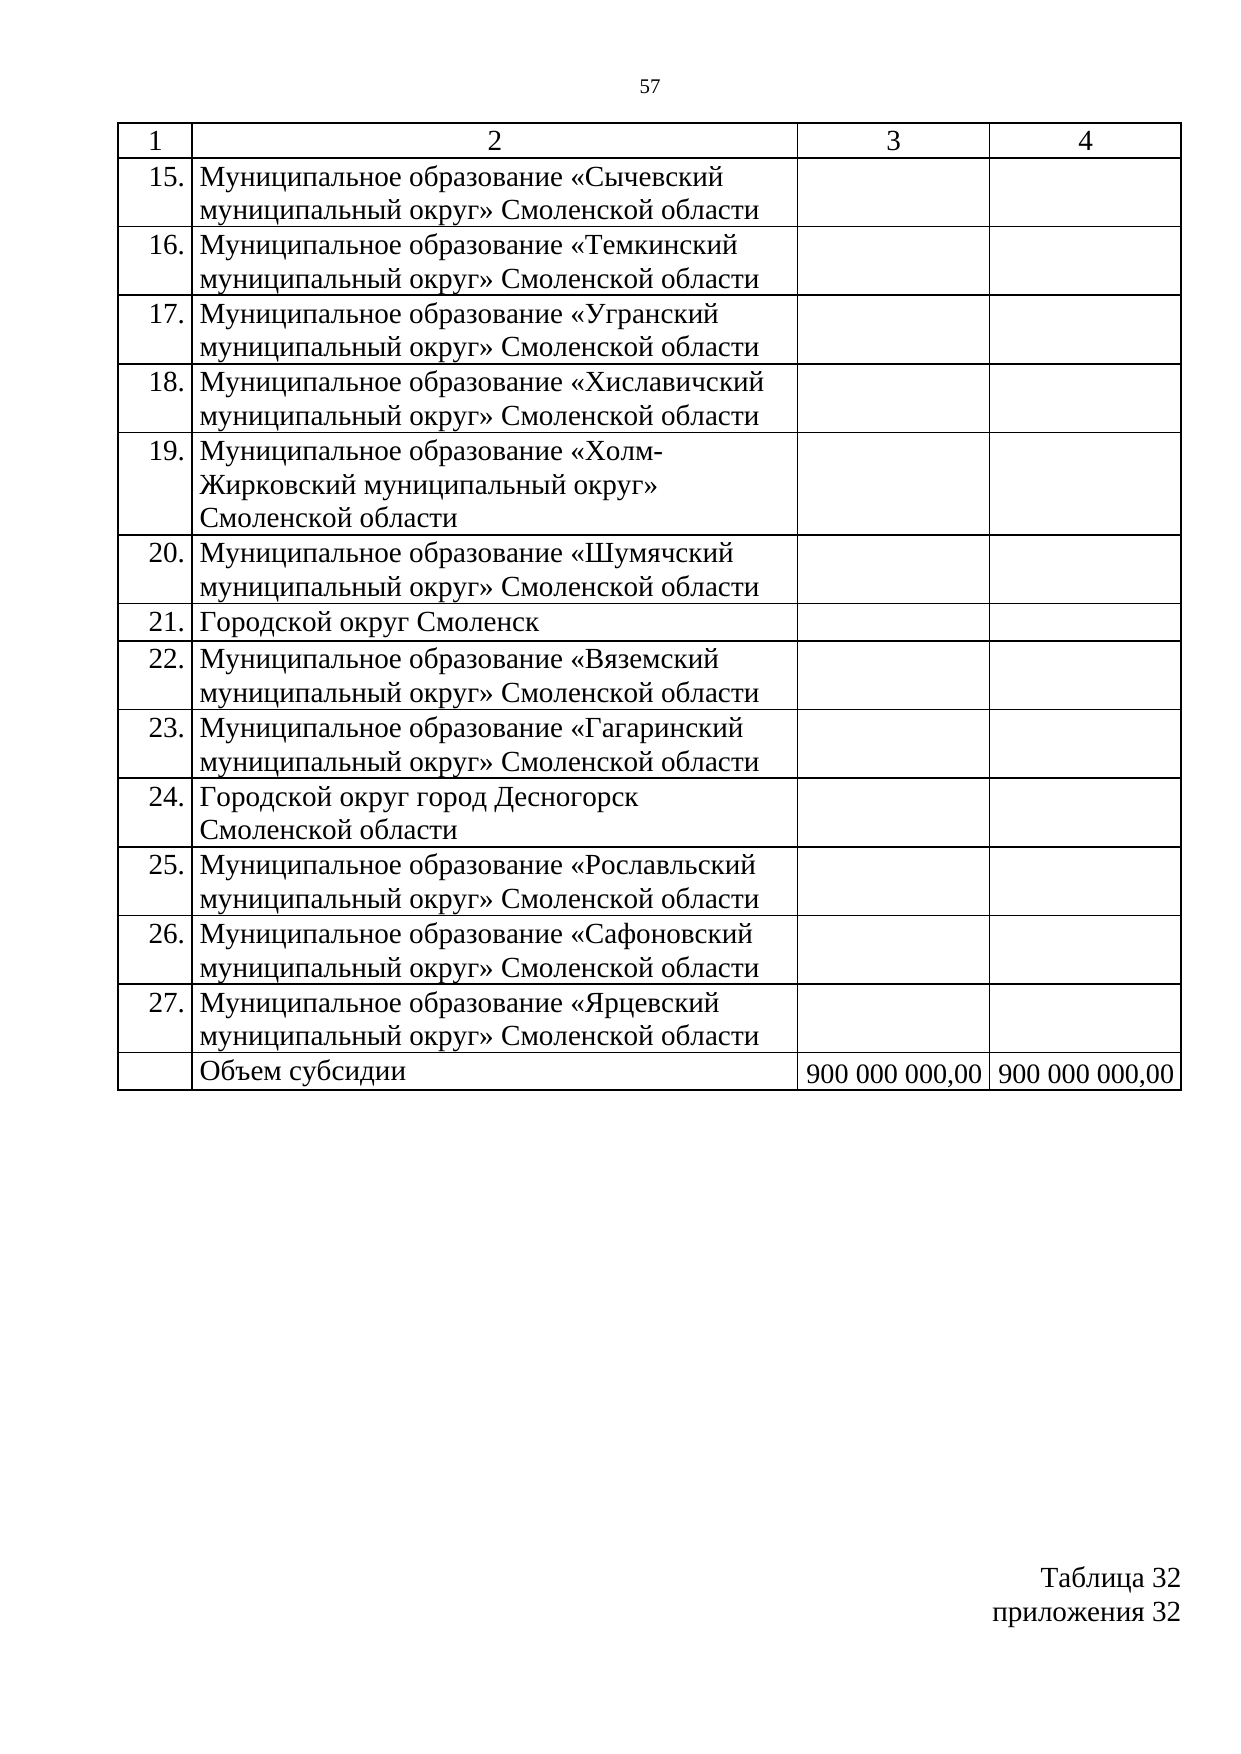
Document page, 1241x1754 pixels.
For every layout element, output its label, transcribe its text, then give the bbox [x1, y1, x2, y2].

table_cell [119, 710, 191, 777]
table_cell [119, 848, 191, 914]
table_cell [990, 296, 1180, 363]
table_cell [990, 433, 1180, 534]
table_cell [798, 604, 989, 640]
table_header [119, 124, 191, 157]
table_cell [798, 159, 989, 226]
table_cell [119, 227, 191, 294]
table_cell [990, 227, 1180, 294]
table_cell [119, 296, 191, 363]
text Таблица 32 [118, 1561, 1181, 1594]
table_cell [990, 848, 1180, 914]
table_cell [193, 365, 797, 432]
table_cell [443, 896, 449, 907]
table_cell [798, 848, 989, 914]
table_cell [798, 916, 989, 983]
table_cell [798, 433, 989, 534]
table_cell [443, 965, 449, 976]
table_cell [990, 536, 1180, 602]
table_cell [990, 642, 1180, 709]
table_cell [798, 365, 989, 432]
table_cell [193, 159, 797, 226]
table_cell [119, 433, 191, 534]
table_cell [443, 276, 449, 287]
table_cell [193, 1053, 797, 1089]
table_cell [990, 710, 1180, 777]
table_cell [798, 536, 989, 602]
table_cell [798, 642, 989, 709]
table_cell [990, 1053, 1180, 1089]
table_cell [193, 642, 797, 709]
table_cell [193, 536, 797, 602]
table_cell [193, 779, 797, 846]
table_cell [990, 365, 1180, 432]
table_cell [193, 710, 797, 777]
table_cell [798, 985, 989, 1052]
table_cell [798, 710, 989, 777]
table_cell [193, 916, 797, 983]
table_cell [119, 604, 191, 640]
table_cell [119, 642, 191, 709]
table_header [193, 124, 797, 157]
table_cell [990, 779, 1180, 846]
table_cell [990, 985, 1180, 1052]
text приложения 32 [118, 1594, 1181, 1628]
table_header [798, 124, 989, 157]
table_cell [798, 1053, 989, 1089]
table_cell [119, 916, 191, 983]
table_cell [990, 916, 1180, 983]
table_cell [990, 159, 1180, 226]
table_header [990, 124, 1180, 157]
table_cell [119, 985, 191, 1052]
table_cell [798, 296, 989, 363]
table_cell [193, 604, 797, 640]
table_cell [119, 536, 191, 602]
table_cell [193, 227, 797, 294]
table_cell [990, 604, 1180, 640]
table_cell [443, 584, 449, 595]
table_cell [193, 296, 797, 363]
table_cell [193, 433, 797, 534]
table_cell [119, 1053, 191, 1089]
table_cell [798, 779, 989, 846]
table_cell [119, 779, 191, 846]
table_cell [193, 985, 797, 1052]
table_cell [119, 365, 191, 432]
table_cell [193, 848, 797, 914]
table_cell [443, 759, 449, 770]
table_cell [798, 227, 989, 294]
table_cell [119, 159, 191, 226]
